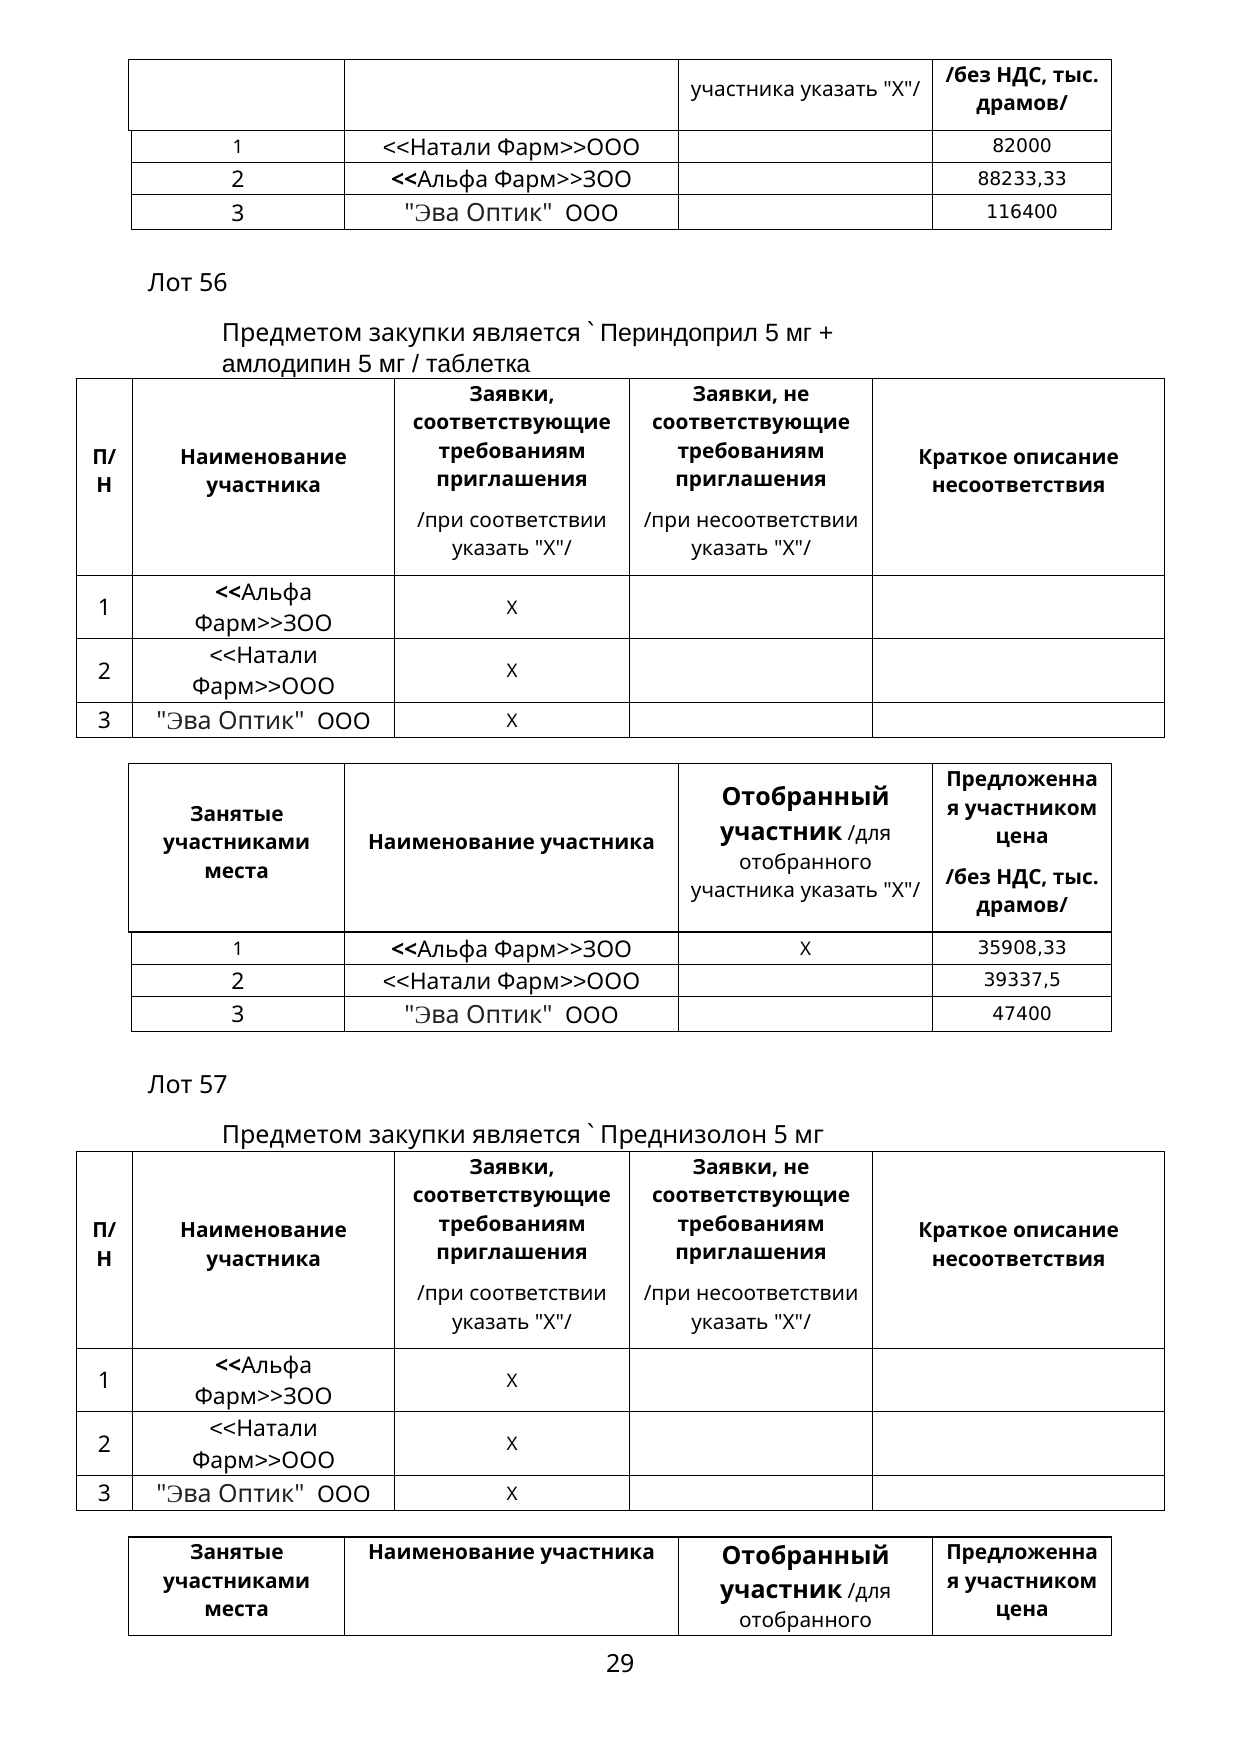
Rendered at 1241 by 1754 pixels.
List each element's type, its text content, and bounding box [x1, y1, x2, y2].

table_header Краткое описание несоответствия [873, 1152, 1164, 1348]
table_cell X [395, 703, 629, 737]
table_header Отобранный участник /для отобранного участника указать "X"/ [679, 764, 932, 931]
table_cell [630, 1476, 872, 1510]
table_header П/Н [77, 1152, 132, 1348]
table_cell [873, 576, 1164, 638]
table_cell 47400 [933, 997, 1111, 1031]
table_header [679, 60, 932, 129]
table_cell [630, 639, 872, 702]
table_cell [679, 997, 932, 1031]
table_cell 1 [77, 576, 132, 638]
table_cell [630, 1349, 872, 1411]
table_header Наименование участника [133, 1152, 394, 1348]
table_cell X [679, 933, 932, 964]
table_cell [873, 1476, 1164, 1510]
table_cell <<Натали Фарм>>ООО [345, 131, 678, 162]
table_cell 88233,33 [933, 163, 1111, 194]
table_cell 2 [77, 1412, 132, 1475]
table_cell X [395, 576, 629, 638]
table_cell [630, 576, 872, 638]
table_cell "Эва Оптик" ООО [345, 195, 678, 229]
table_cell 35908,33 [933, 933, 1111, 964]
text Лот 57 [148, 1066, 1092, 1100]
text Предметом закупки является ՝ Периндоприл 5 мг + [148, 315, 1092, 349]
table_cell "Эва Оптик" ООО [133, 1476, 394, 1510]
table_cell 2 [77, 639, 132, 702]
table_cell [679, 195, 932, 229]
table_cell [630, 703, 872, 737]
table_cell [873, 1349, 1164, 1411]
table_cell 3 [132, 195, 344, 229]
table_cell <<Натали Фарм>>ООО [345, 965, 678, 996]
table_cell <<Натали Фарм>>ООО [133, 639, 394, 702]
table_cell 2 [132, 163, 344, 194]
table_cell [679, 131, 932, 162]
table_cell "Эва Оптик" ООО [345, 997, 678, 1031]
table_header Наименование участника [133, 379, 394, 574]
table_cell 2 [132, 965, 344, 996]
table_cell 1 [132, 933, 344, 964]
table_cell [679, 163, 932, 194]
table_cell 1 [132, 131, 344, 162]
table_cell X [395, 1476, 629, 1510]
table_cell <<Альфа Фарм>>ЗОО [133, 576, 394, 638]
table_header Заявки, не соответствующие требованиям приглашения /при несоответствии указать "X"/ [630, 1152, 872, 1348]
table_header Предложенная участником цена /без НДС, тыс. драмов/ [933, 764, 1111, 931]
text Предметом закупки является ՝ Преднизолон 5 мг [148, 1117, 1092, 1151]
table_header Наименование участника [345, 764, 678, 931]
table_cell 116400 [933, 195, 1111, 229]
text амлодипин 5 мг / таблетка [148, 349, 1092, 378]
table_cell 1 [77, 1349, 132, 1411]
table_cell X [395, 1412, 629, 1475]
table_cell <<Альфа Фарм>>ЗОО [345, 933, 678, 964]
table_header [129, 60, 344, 129]
table_cell [873, 703, 1164, 737]
table_cell 82000 [933, 131, 1111, 162]
table_cell <<Натали Фарм>>ООО [133, 1412, 394, 1475]
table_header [345, 1538, 678, 1635]
text Лот 56 [148, 264, 1092, 298]
table_cell [679, 965, 932, 996]
table_cell "Эва Оптик" ООО [133, 703, 394, 737]
table_cell <<Альфа Фарм>>ЗОО [345, 163, 678, 194]
table_cell 3 [132, 997, 344, 1031]
table_cell X [395, 639, 629, 702]
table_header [679, 1538, 932, 1635]
table_cell X [395, 1349, 629, 1411]
table_cell 3 [77, 1476, 132, 1510]
table_cell <<Альфа Фарм>>ЗОО [133, 1349, 394, 1411]
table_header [129, 1538, 344, 1635]
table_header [345, 60, 678, 129]
table_cell 3 [77, 703, 132, 737]
table_header Занятые участниками места [129, 764, 344, 931]
table_header Заявки, не соответствующие требованиям приглашения /при несоответствии указать "X"/ [630, 379, 872, 574]
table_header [933, 60, 1111, 129]
table_header Заявки, соответствующие требованиям приглашения /при соответствии указать "X"/ [395, 379, 629, 574]
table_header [933, 1538, 1111, 1635]
table_cell 39337,5 [933, 965, 1111, 996]
table_header Краткое описание несоответствия [873, 379, 1164, 574]
table_cell [873, 1412, 1164, 1475]
table_cell [630, 1412, 872, 1475]
table_cell [873, 639, 1164, 702]
table_header Заявки, соответствующие требованиям приглашения /при соответствии указать "X"/ [395, 1152, 629, 1348]
table_header П/Н [77, 379, 132, 574]
